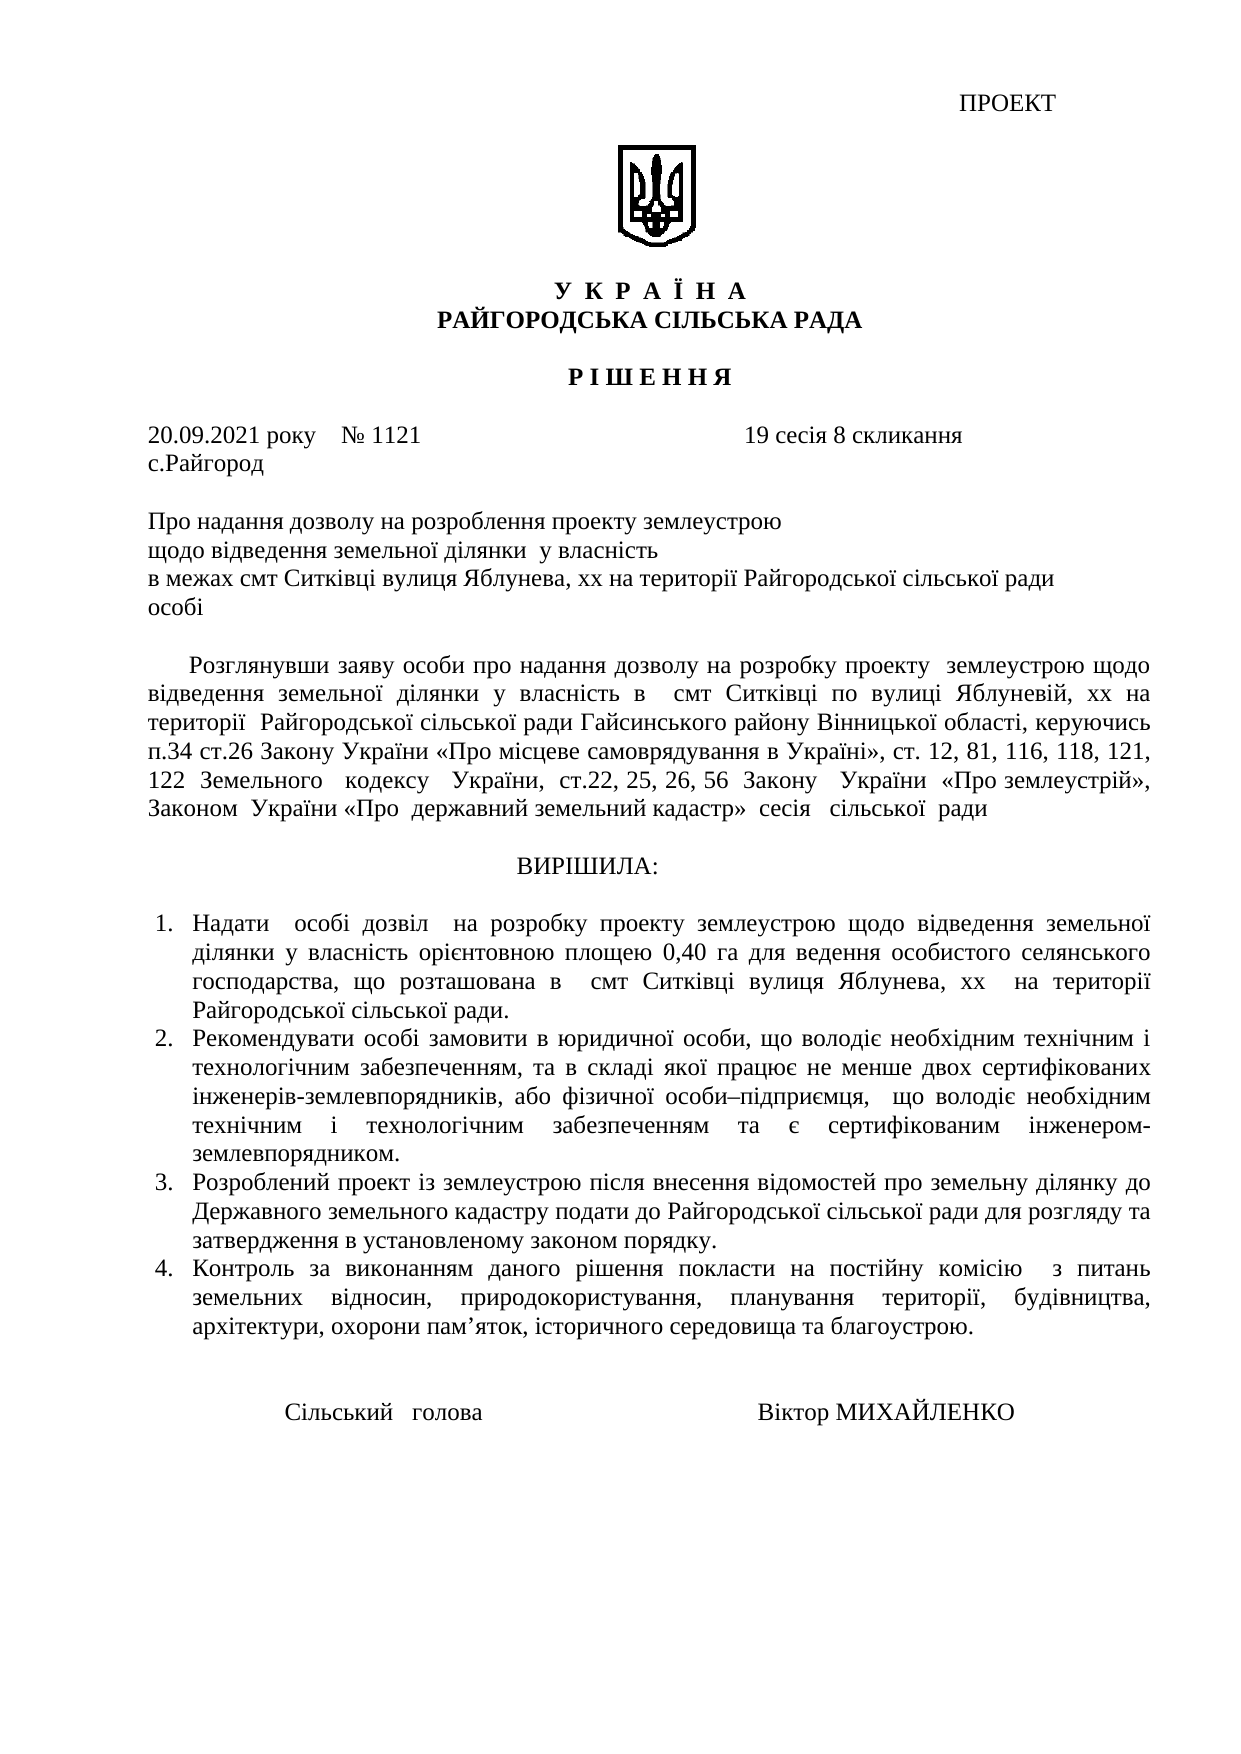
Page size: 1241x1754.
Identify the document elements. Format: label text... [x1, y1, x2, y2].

text щодо відведення земельної ділянки у власність [148, 535, 1152, 563]
list Розроблений проект із землеустрою після внесення відомостей про земельну ділянку до Державного земельного кадастру подати до Райгородської сільської ради для розгляду та затвердження в установленому законом порядку. [154, 1167, 1152, 1253]
text Про надання дозволу на розроблення проекту землеустрою [148, 506, 1152, 535]
text ВИРІШИЛА: [443, 851, 1152, 880]
list Контроль за виконанням даного рішення покласти на постійну комісію з питань земельних відносин, природокористування, планування території, будівництва, архітектури, охорони пам’яток, історичного середовища та благоустрою. [154, 1253, 1152, 1340]
text Р І Ш Е Н Н Я [148, 362, 1152, 391]
list Надати особі дозвіл на розробку проекту землеустрою щодо відведення земельної ділянки у власність орієнтовною площею 0,40 га для ведення особистого селянського господарства, що розташована в смт Ситківці вулиця Яблунева, хх на території Райгородської сільської ради. [154, 908, 1152, 1023]
text с.Райгород [148, 448, 1152, 477]
text 20.09.2021 року № 1121 19 сесія 8 скликання [148, 420, 1152, 448]
list Рекомендувати особі замовити в юридичної особи, що володіє необхідним технічним і технологічним забезпеченням, та в складі якої працює не менше двох сертифікованих інженерів-землевпорядників, або фізичної особи–підприємця, що володіє необхідним технічним і технологічним забезпеченням та є сертифікованим інженером-землевпорядником. [154, 1023, 1152, 1167]
text в межах смт Ситківці вулиця Яблунева, хх на території Райгородської сільської ради [148, 563, 1152, 592]
text ПРОЕКТ [148, 88, 1152, 117]
text РАЙГОРОДСЬКА СІЛЬСЬКА РАДА [148, 305, 1152, 333]
text У К Р А Ї Н А [148, 276, 1152, 305]
picture [616, 142, 696, 248]
text Розглянувши заяву особи про надання дозволу на розробку проекту землеустрою щодо відведення земельної ділянки у власність в смт Ситківці по вулиці Яблуневій, хх на території Райгородської сільської ради Гайсинського району Вінницької області, керуючись п.34 ст.26 Закону України «Про місцеве самоврядування в Україні», ст. 12, 81, 116, 118, 121, 122 Земельного кодексу України, ст.22, 25, 26, 56 Закону України «Про землеустрій», Законом України «Про державний земельний кадастр» сесія сільської ради [148, 650, 1152, 822]
text особі [148, 592, 1152, 621]
text Сільський голова Віктор МИХАЙЛЕНКО [148, 1397, 1152, 1426]
